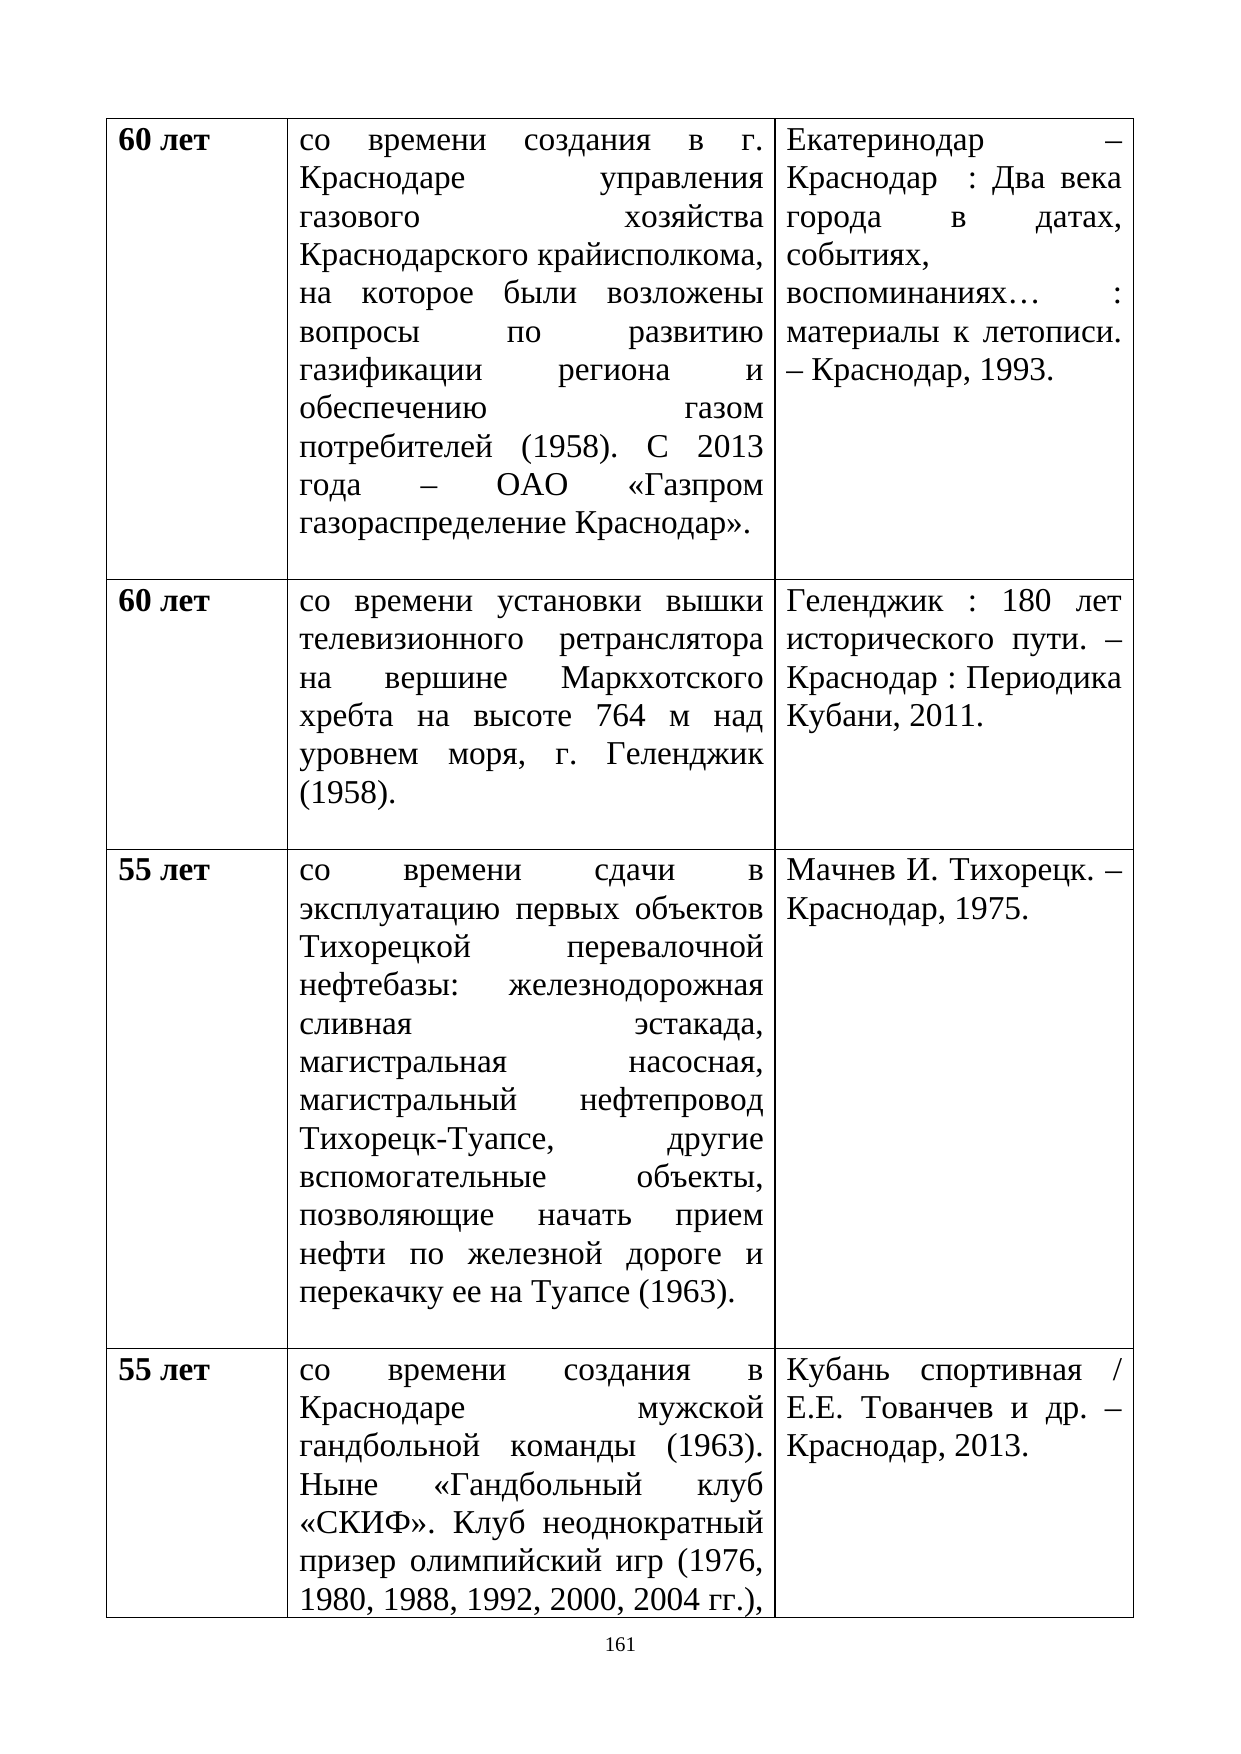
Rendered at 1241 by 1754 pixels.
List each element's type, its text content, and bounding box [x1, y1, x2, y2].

table_cell со времени сдачи в эксплуатацию первых объектов Тихорецкой перевалочной нефтебазы: железнодорожная сливная эстакада, магистральная насосная, магистральный нефтепровод Тихорецк-Туапсе, другие вспомогательные объекты, позволяющие начать прием нефти по железной дороге и перекачку ее на Туапсе (1963). [288, 850, 774, 1348]
table_cell Геленджик : 180 лет исторического пути. – Краснодар : Периодика Кубани, 2011. [776, 580, 1133, 848]
table_cell 60 лет [107, 580, 287, 848]
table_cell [776, 119, 1133, 579]
table_cell Мачнев И. Тихорецк. –Краснодар, 1975. [776, 850, 1133, 1348]
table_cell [288, 1349, 774, 1617]
table_cell со времени создания в г. Краснодаре управления газового хозяйства Краснодарского крайисполкома, на которое были возложены вопросы по развитию газификации региона и обеспечению газом потребителей (1958). С 2013 года – ОАО «Газпром газораспределение Краснодар». [288, 119, 774, 579]
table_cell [776, 1349, 1133, 1617]
table_cell 55 лет [107, 1349, 287, 1617]
table_cell 55 лет [107, 850, 287, 1348]
table_cell со времени установки вышки телевизионного ретранслятора на вершине Маркхотского хребта на высоте над уровнем моря, г. Геленджик (1958). [288, 580, 774, 848]
table_cell 60 лет [107, 119, 287, 579]
